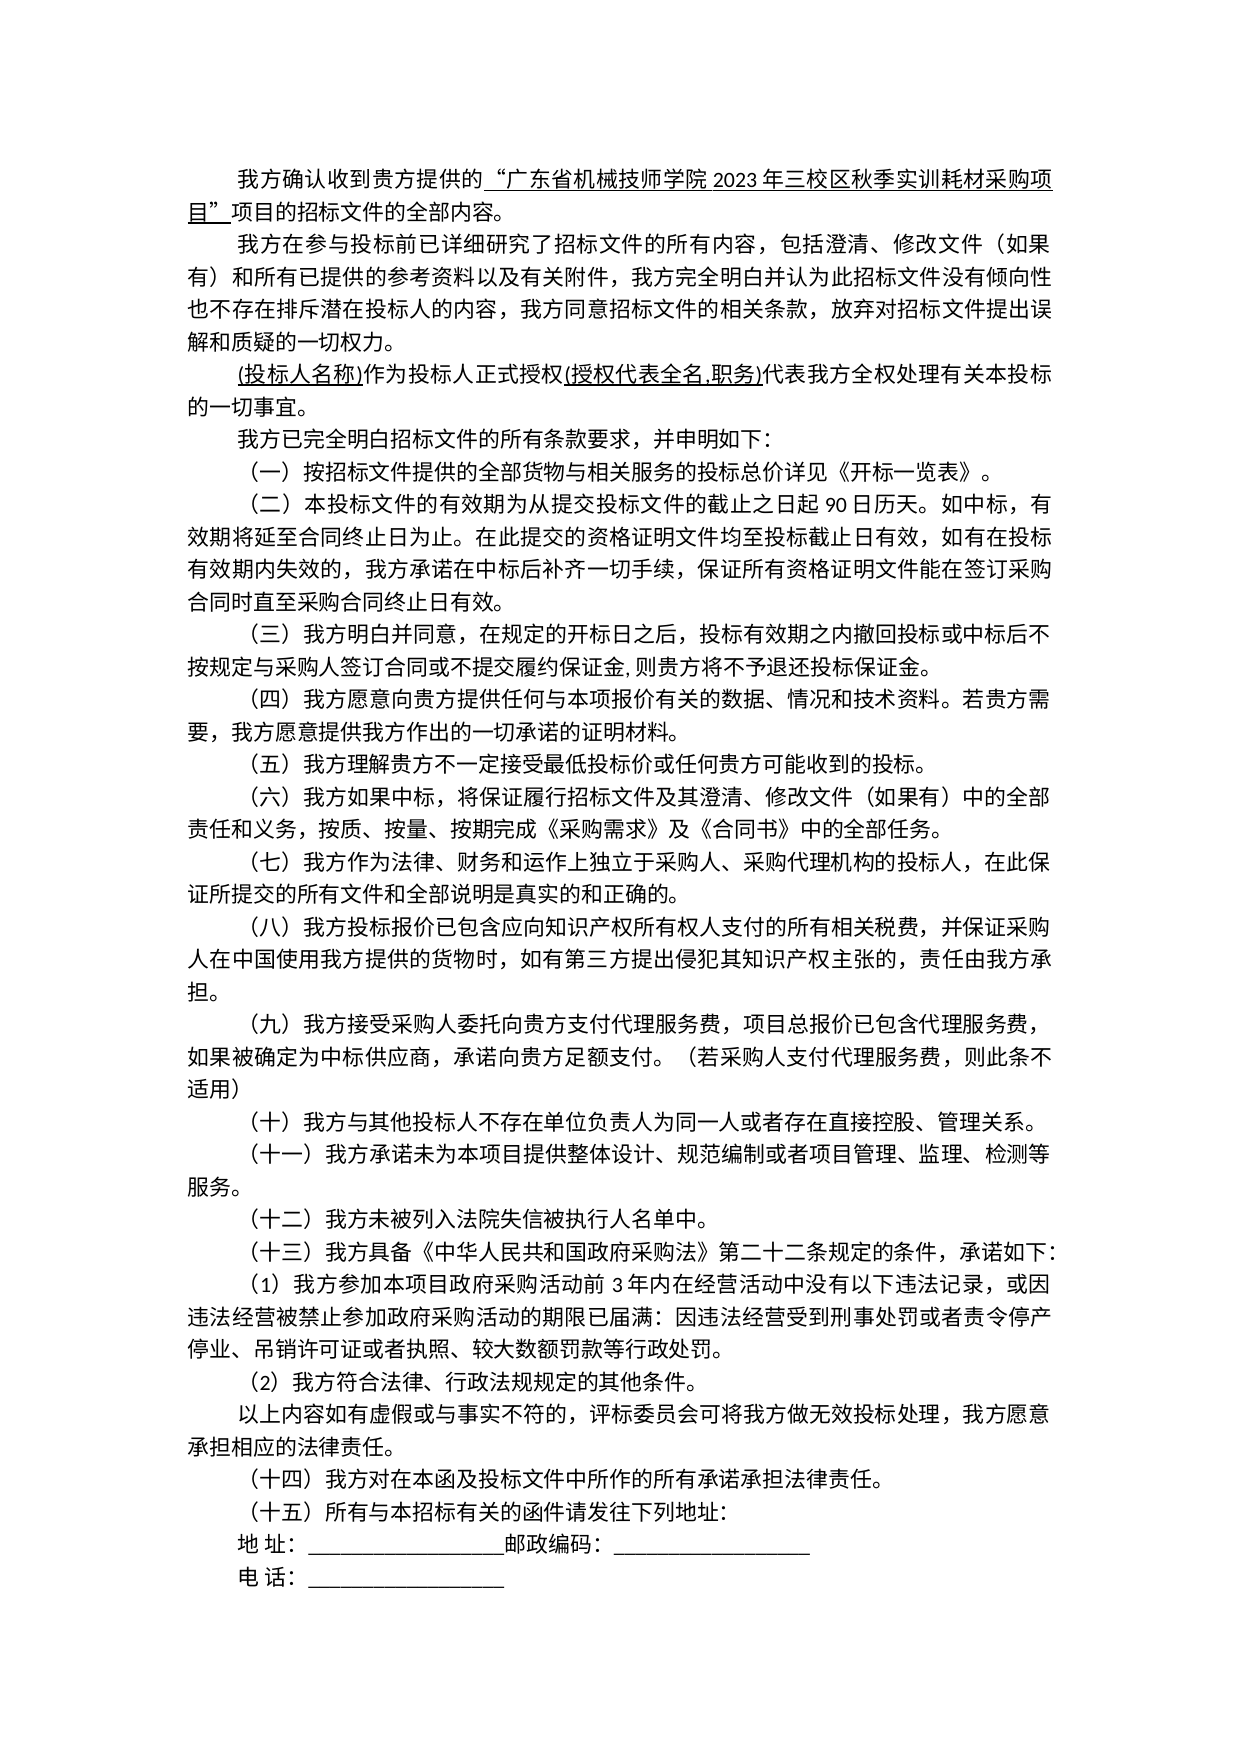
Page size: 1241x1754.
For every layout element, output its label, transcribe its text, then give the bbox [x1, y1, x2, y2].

text （九）我方接受采购人委托向贵方支付代理服务费，项目总报价已包含代理服务费，如果被确定为中标供应商，承诺向贵方足额支付。（若采购人支付代理服务费，则此条不适用） [187, 1007, 1053, 1104]
text （十二）我方未被列入法院失信被执行人名单中。 [187, 1202, 1053, 1234]
text （十四）我方对在本函及投标文件中所作的所有承诺承担法律责任。 [187, 1462, 1053, 1494]
text （四）我方愿意向贵方提供任何与本项报价有关的数据、情况和技术资料。若贵方需要，我方愿意提供我方作出的一切承诺的证明材料。 [187, 682, 1053, 747]
text （十一）我方承诺未为本项目提供整体设计、规范编制或者项目管理、监理、检测等服务。 [187, 1137, 1053, 1202]
text （二）本投标文件的有效期为从提交投标文件的截止之日起90日历天。如中标，有效期将延至合同终止日为止。在此提交的资格证明文件均至投标截止日有效，如有在投标有效期内失效的，我方承诺在中标后补齐一切手续，保证所有资格证明文件能在签订采购合同时直至采购合同终止日有效。 [187, 487, 1053, 617]
text 电 话：__________________ [187, 1559, 1053, 1592]
text （十五）所有与本招标有关的函件请发往下列地址： [187, 1494, 1053, 1527]
text （十三）我方具备《中华人民共和国政府采购法》第二十二条规定的条件，承诺如下： [187, 1234, 1053, 1267]
text 我方确认收到贵方提供的“广东省机械技师学院2023年三校区秋季实训耗材采购项目”项目的招标文件的全部内容。 [187, 162, 1053, 227]
text （1）我方参加本项目政府采购活动前3年内在经营活动中没有以下违法记录，或因违法经营被禁止参加政府采购活动的期限已届满：因违法经营受到刑事处罚或者责令停产停业、吊销许可证或者执照、较大数额罚款等行政处罚。 [187, 1267, 1053, 1364]
text （五）我方理解贵方不一定接受最低投标价或任何贵方可能收到的投标。 [187, 747, 1053, 779]
text （三）我方明白并同意，在规定的开标日之后，投标有效期之内撤回投标或中标后不按规定与采购人签订合同或不提交履约保证金, 则贵方将不予退还投标保证金。 [187, 617, 1053, 682]
text （一）按招标文件提供的全部货物与相关服务的投标总价详见《开标一览表》。 [187, 454, 1053, 487]
text (投标人名称)作为投标人正式授权(授权代表全名,职务)代表我方全权处理有关本投标的一切事宜。 [187, 357, 1053, 422]
text 以上内容如有虚假或与事实不符的，评标委员会可将我方做无效投标处理，我方愿意承担相应的法律责任。 [187, 1397, 1053, 1462]
text （六）我方如果中标，将保证履行招标文件及其澄清、修改文件（如果有）中的全部责任和义务，按质、按量、按期完成《采购需求》及《合同书》中的全部任务。 [187, 779, 1053, 844]
text （十）我方与其他投标人不存在单位负责人为同一人或者存在直接控股、管理关系。 [187, 1104, 1053, 1137]
text （2）我方符合法律、行政法规规定的其他条件。 [187, 1364, 1053, 1397]
text （八）我方投标报价已包含应向知识产权所有权人支付的所有相关税费，并保证采购人在中国使用我方提供的货物时，如有第三方提出侵犯其知识产权主张的，责任由我方承担。 [187, 909, 1053, 1007]
text 地 址：__________________邮政编码：__________________ [187, 1527, 1053, 1559]
text （七）我方作为法律、财务和运作上独立于采购人、采购代理机构的投标人，在此保证所提交的所有文件和全部说明是真实的和正确的。 [187, 844, 1053, 909]
text 我方已完全明白招标文件的所有条款要求，并申明如下： [187, 422, 1053, 454]
text 我方在参与投标前已详细研究了招标文件的所有内容，包括澄清、修改文件（如果有）和所有已提供的参考资料以及有关附件，我方完全明白并认为此招标文件没有倾向性，也不存在排斥潜在投标人的内容，我方同意招标文件的相关条款，放弃对招标文件提出误解和质疑的一切权力。 [187, 227, 1053, 357]
